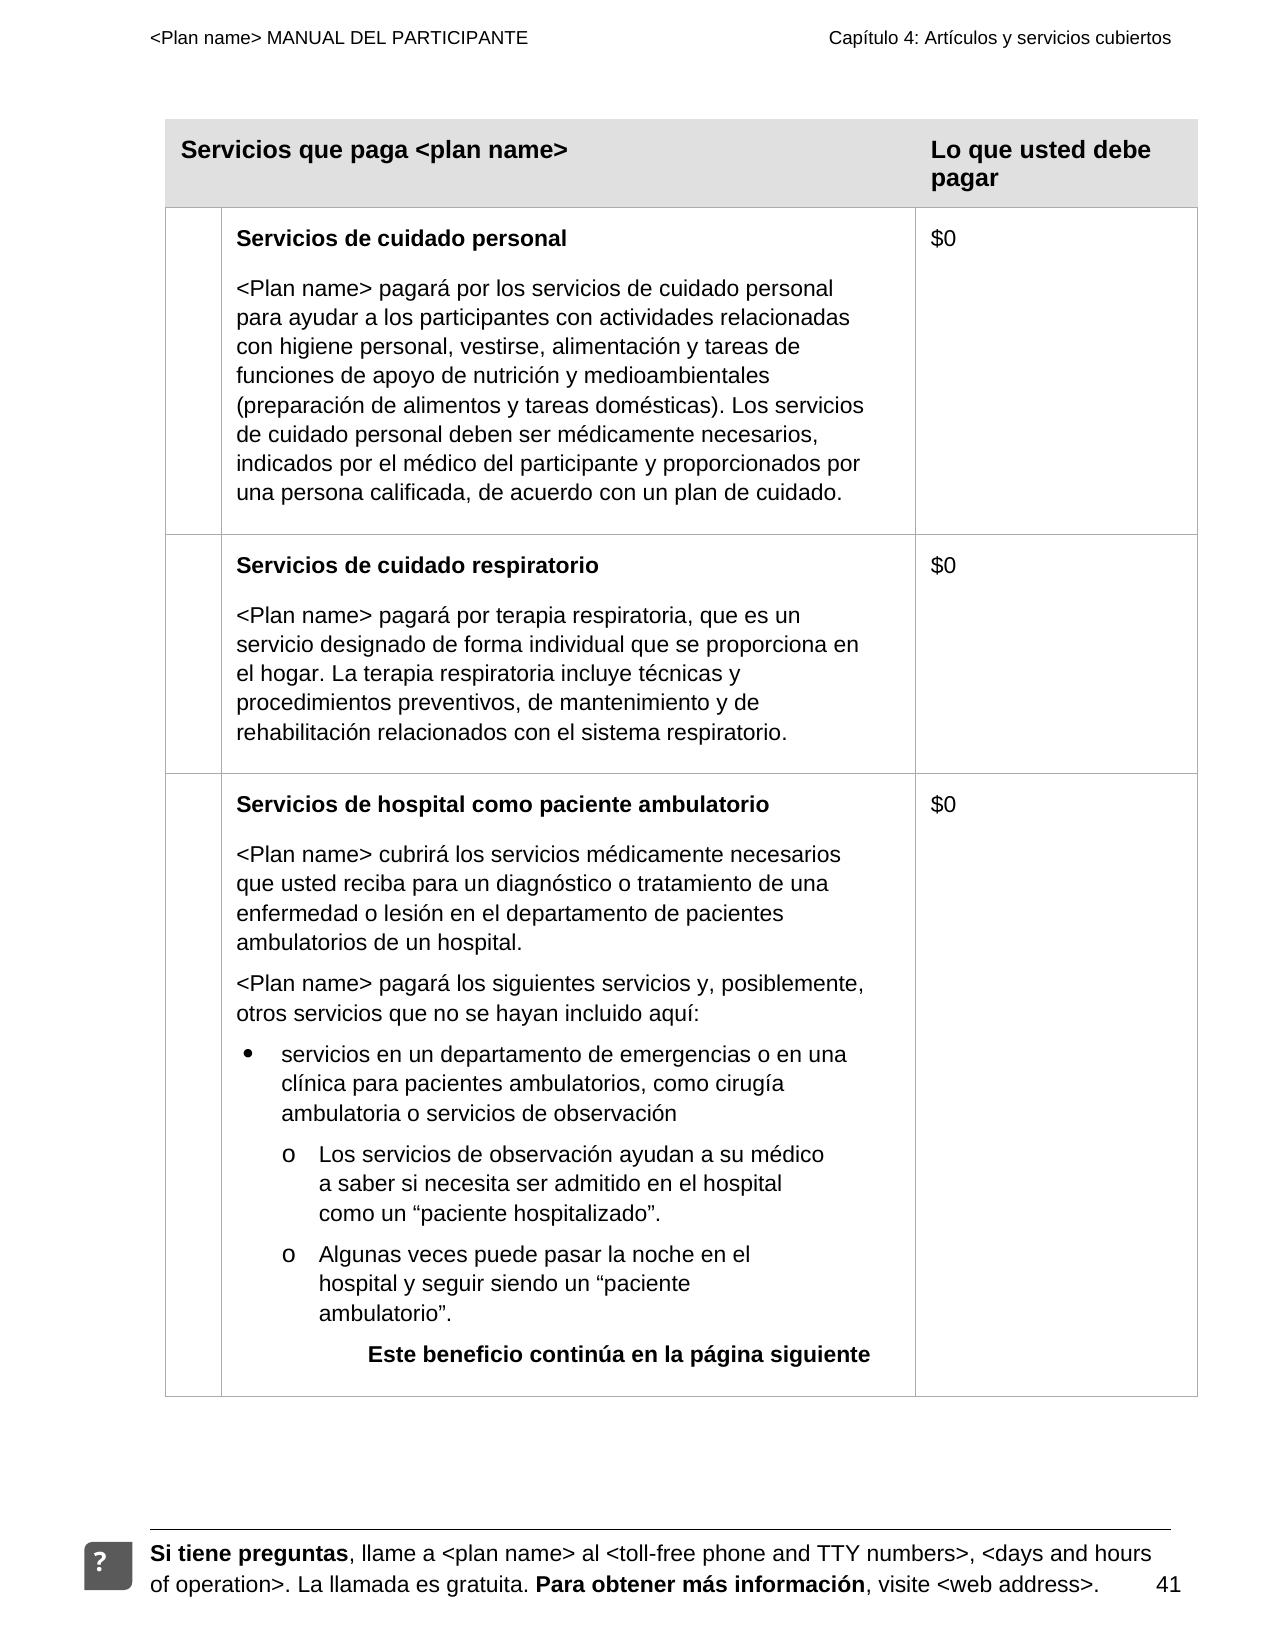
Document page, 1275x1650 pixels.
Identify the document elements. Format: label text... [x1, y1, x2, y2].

table_header Servicios que paga <plan name> [166, 120, 915, 207]
table_cell $0 [916, 535, 1197, 773]
table_cell $0 [916, 774, 1197, 1396]
table_cell [166, 208, 221, 534]
table_header Lo que usted debe pagar [916, 120, 1197, 207]
table_cell [166, 535, 221, 773]
table_cell [166, 774, 221, 1396]
table_cell Servicios de cuidado personal <Plan name> pagará por los servicios de cuidado personal para ayudar a los participantes con actividades relacionadas con higiene personal, vestirse, alimentación y tareas de funciones de apoyo de nutrición y medioambientales (preparación de alimentos y tareas domésticas). Los servicios de cuidado personal deben ser médicamente necesarios, indicados por el médico del participante y proporcionados por una persona calificada, de acuerdo con un plan de cuidado. [222, 208, 915, 534]
table_cell Servicios de hospital como paciente ambulatorio <Plan name> cubrirá los servicios médicamente necesarios que usted reciba para un diagnóstico o tratamiento de una enfermedad o lesión en el departamento de pacientes ambulatorios de un hospital. <Plan name> pagará los siguientes servicios y, posiblemente, otros servicios que no se hayan incluido aquí: servicios en un departamento de emergencias o en una clínica para pacientes ambulatorios, como cirugía ambulatoria o servicios de observación Los servicios de observación ayudan a su médico a saber si necesita ser admitido en el hospital como un “paciente hospitalizado”. Algunas veces puede pasar la noche en el hospital y seguir siendo un “paciente ambulatorio”. Este beneficio continúa en la página siguiente [222, 774, 915, 1396]
table_cell Servicios de cuidado respiratorio <Plan name> pagará por terapia respiratoria, que es un servicio designado de forma individual que se proporciona en el hogar. La terapia respiratoria incluye técnicas y procedimientos preventivos, de mantenimiento y de rehabilitación relacionados con el sistema respiratorio. [222, 535, 915, 773]
table_cell $0 [916, 208, 1197, 534]
